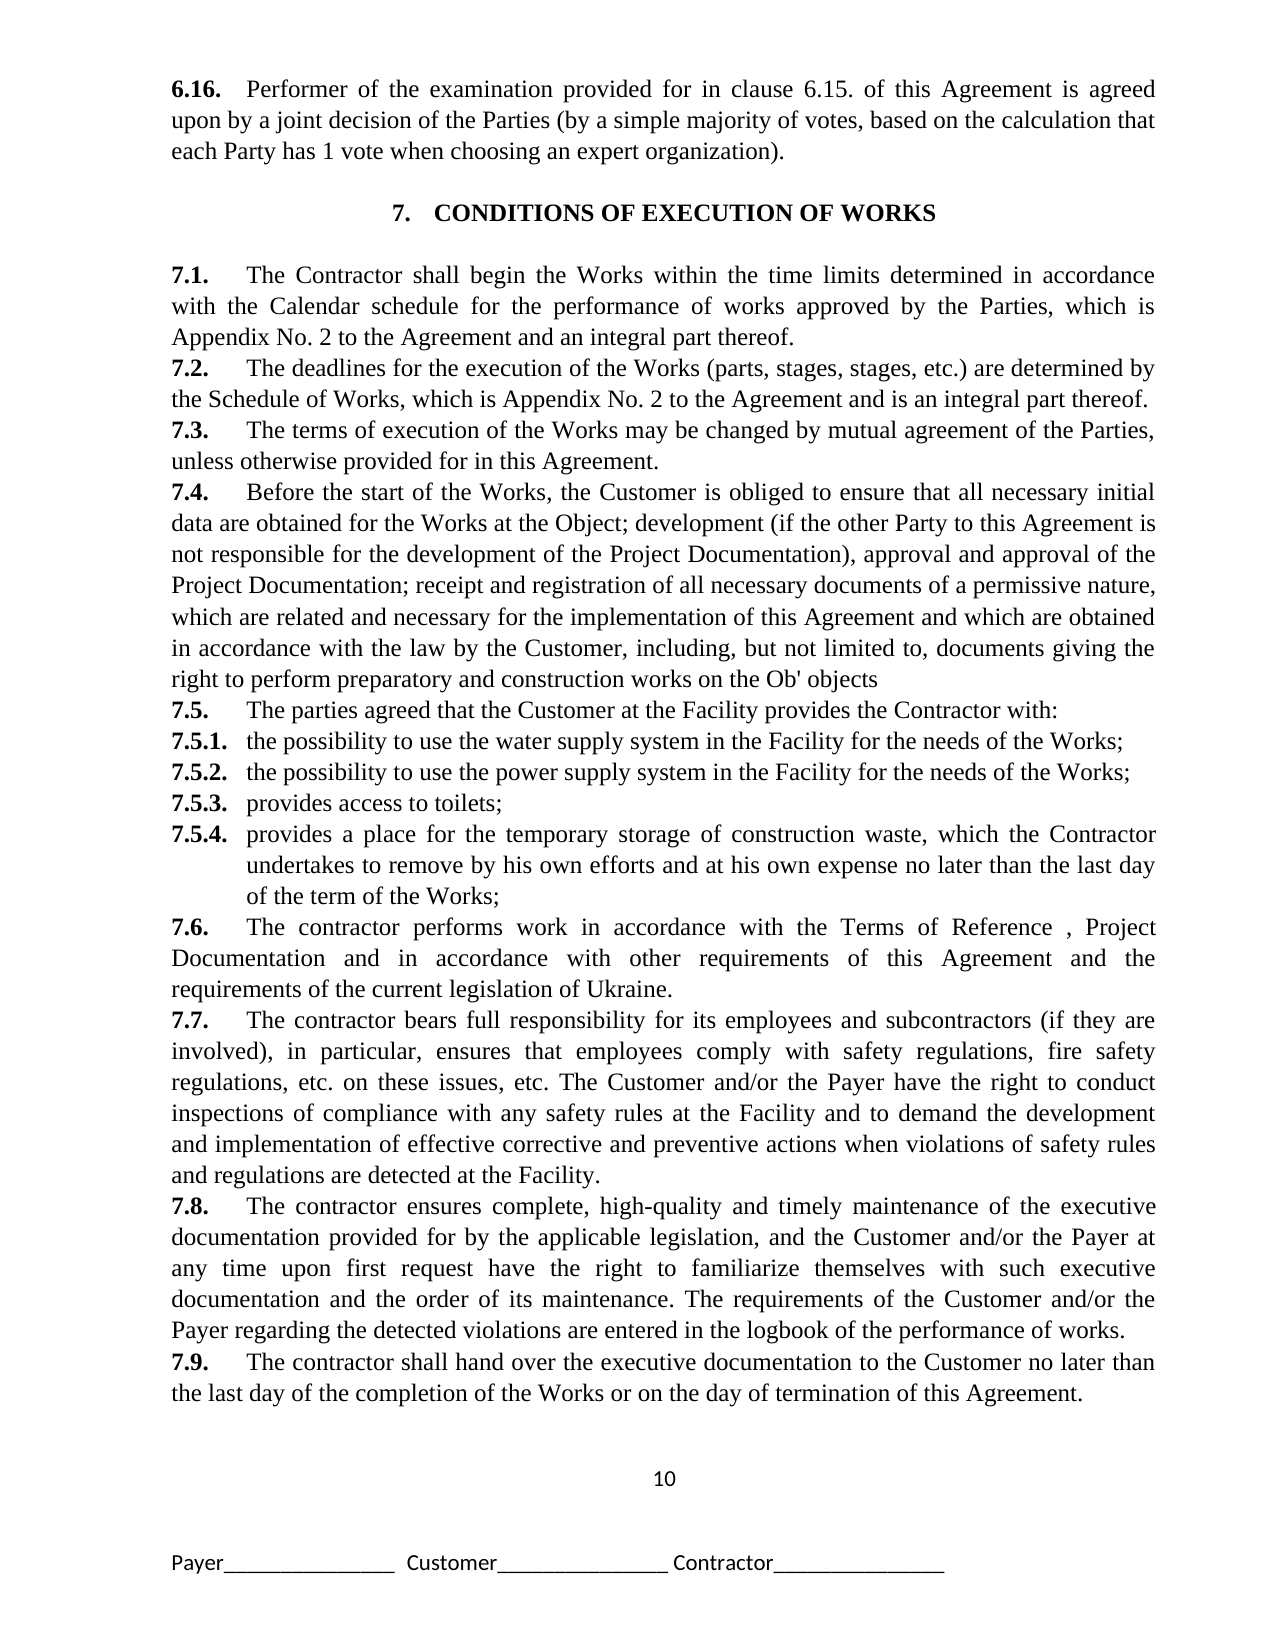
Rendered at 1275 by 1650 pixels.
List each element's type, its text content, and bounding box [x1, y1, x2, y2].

list the possibility to use the water supply system in the Facility for the needs of the Works; [171, 726, 1157, 754]
list Performer of the examination provided for in clause 6.15. of this Agreement is agreed upon by a joint decision of the Parties (by a simple majority of votes, based on the calculation that each Party has 1 vote when choosing an expert organization). [171, 74, 1157, 165]
list Before the start of the Works, the Customer is obliged to ensure that all necessary initial data are obtained for the Works at the Object; development (if the other Party to this Agreement is not responsible for the development of the Project Documentation), approval and approval of the Project Documentation; receipt and registration of all necessary documents of a permissive nature, which are related and necessary for the implementation of this Agreement and which are obtained in accordance with the law by the Customer, including, but not limited to, documents giving the right to perform preparatory and construction works on the Ob' objects [171, 477, 1157, 692]
list The contractor bears full responsibility for its employees and subcontractors (if they are involved), in particular, ensures that employees comply with safety regulations, fire safety regulations, etc. on these issues, etc. The Customer and/or the Payer have the right to conduct inspections of compliance with any safety rules at the Facility and to demand the development and implementation of effective corrective and preventive actions when violations of safety rules and regulations are detected at the Facility. [171, 1005, 1157, 1189]
list The contractor ensures complete, high-quality and timely maintenance of the executive documentation provided for by the applicable legislation, and the Customer and/or the Payer at any time upon first request have the right to familiarize themselves with such executive documentation and the order of its maintenance. The requirements of the Customer and/or the Payer regarding the detected violations are entered in the logbook of the performance of works. [171, 1191, 1157, 1344]
list The deadlines for the execution of the Works (parts, stages, stages, etc.) are determined by the Schedule of Works, which is Appendix No. 2 to the Agreement and is an integral part thereof. [171, 353, 1157, 413]
list The Contractor shall begin the Works within the time limits determined in accordance with the Calendar schedule for the performance of works approved by the Parties, which is Appendix No. 2 to the Agreement and an integral part thereof. [171, 260, 1157, 351]
list The contractor performs work in accordance with the Terms of Reference , Project Documentation and in accordance with other requirements of this Agreement and the requirements of the current legislation of Ukraine. [171, 912, 1157, 1003]
list the possibility to use the power supply system in the Facility for the needs of the Works; [171, 757, 1157, 786]
list provides a place for the temporary storage of construction waste, which the Contractor undertakes to remove by his own efforts and at his own expense no later than the last day of the term of the Works; [171, 819, 1157, 910]
list The contractor shall hand over the executive documentation to the Customer no later than the last day of the completion of the Works or on the day of termination of this Agreement. [171, 1347, 1157, 1406]
list The parties agreed that the Customer at the Facility provides the Contractor with: [171, 695, 1157, 723]
list CONDITIONS OF EXECUTION OF WORKS [171, 198, 1157, 227]
list provides access to toilets; [171, 788, 1157, 817]
list The terms of execution of the Works may be changed by mutual agreement of the Parties, unless otherwise provided for in this Agreement. [171, 415, 1157, 475]
